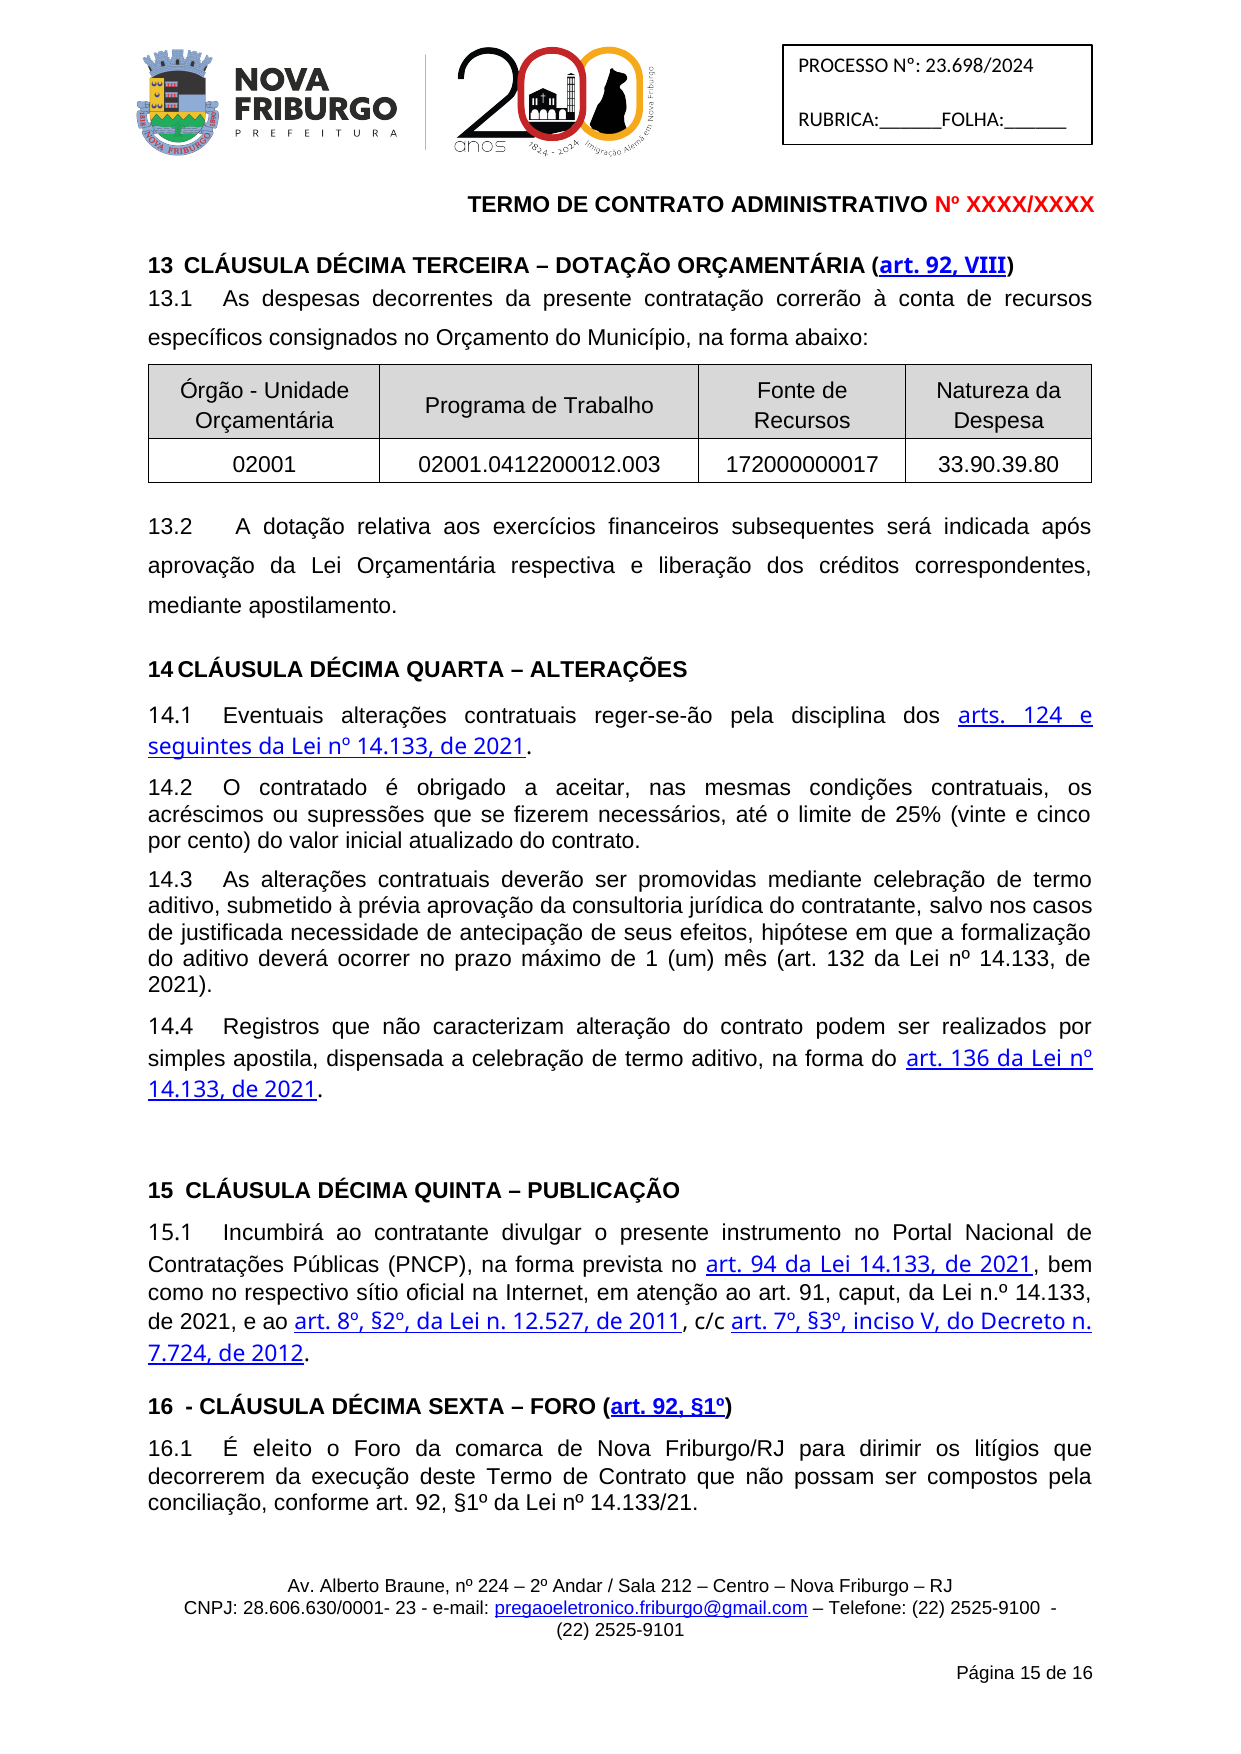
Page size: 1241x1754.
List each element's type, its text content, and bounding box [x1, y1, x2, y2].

list Eventuais alterações contratuais reger-se-ão pela disciplina dos arts. 124 e seguintes da Lei nº 14.133, de 2021. [148, 699, 1092, 762]
list Registros que não caracterizam alteração do contrato podem ser realizados por simples apostila, dispensada a celebração de termo aditivo, na forma do art. 136 da Lei nº 14.133, de 2021. [148, 1010, 1092, 1104]
table_header Órgão - Unidade Orçamentária [149, 365, 379, 438]
list - CLÁUSULA DÉCIMA SEXTA – FORO (art. 92, §1º) [148, 1393, 1092, 1419]
list CLÁUSULA DÉCIMA QUARTA – ALTERAÇÕES [148, 656, 1092, 683]
list CLÁUSULA DÉCIMA QUINTA – PUBLICAÇÃO [148, 1177, 1092, 1204]
table_cell 172000000017 [699, 439, 905, 482]
list CLÁUSULA DÉCIMA TERCEIRA – DOTAÇÃO ORÇAMENTÁRIA (art. 92, VIII) [148, 249, 1092, 280]
picture [109, 14, 687, 185]
list O contratado é obrigado a aceitar, nas mesmas condições contratuais, os acréscimos ou supressões que se fizerem necessários, até o limite de 25% (vinte e cinco por cento) do valor inicial atualizado do contrato. [148, 774, 1092, 853]
list Incumbirá ao contratante divulgar o presente instrumento no Portal Nacional de Contratações Públicas (PNCP), na forma prevista no art. 94 da Lei 14.133, de 2021, bem como no respectivo sítio oficial na Internet, em atenção ao art. 91, caput, da Lei n.º 14.133, de 2021, e ao art. 8º, §2º, da Lei n. 12.527, de 2011, c/c art. 7º, §3º, inciso V, do Decreto n. 7.724, de 2012. [148, 1216, 1092, 1368]
table_header Programa de Trabalho [380, 365, 698, 438]
table_cell 02001 [149, 439, 379, 482]
table_header Fonte de Recursos [699, 365, 905, 438]
table_cell 02001.0412200012.003 [380, 439, 698, 482]
table_header Natureza da Despesa [906, 365, 1091, 438]
list As despesas decorrentes da presente contratação correrão à conta de recursos específicos consignados no Orçamento do Município, na forma abaixo: [148, 285, 1092, 351]
list A dotação relativa aos exercícios financeiros subsequentes será indicada após aprovação da Lei Orçamentária respectiva e liberação dos créditos correspondentes, mediante apostilamento. [148, 513, 1092, 618]
table_cell 33.90.39.80 [906, 439, 1091, 482]
list É eleito o Foro da comarca de Nova Friburgo/RJ para dirimir os litígios que decorrerem da execução deste Termo de Contrato que não possam ser compostos pela conciliação, conforme art. 92, §1º da Lei nº 14.133/21. [148, 1432, 1092, 1516]
list As alterações contratuais deverão ser promovidas mediante celebração de termo aditivo, submetido à prévia aprovação da consultoria jurídica do contratante, salvo nos casos de justificada necessidade de antecipação de seus efeitos, hipótese em que a formalização do aditivo deverá ocorrer no prazo máximo de 1 (um) mês (art. 132 da Lei nº 14.133, de 2021). [148, 866, 1092, 998]
